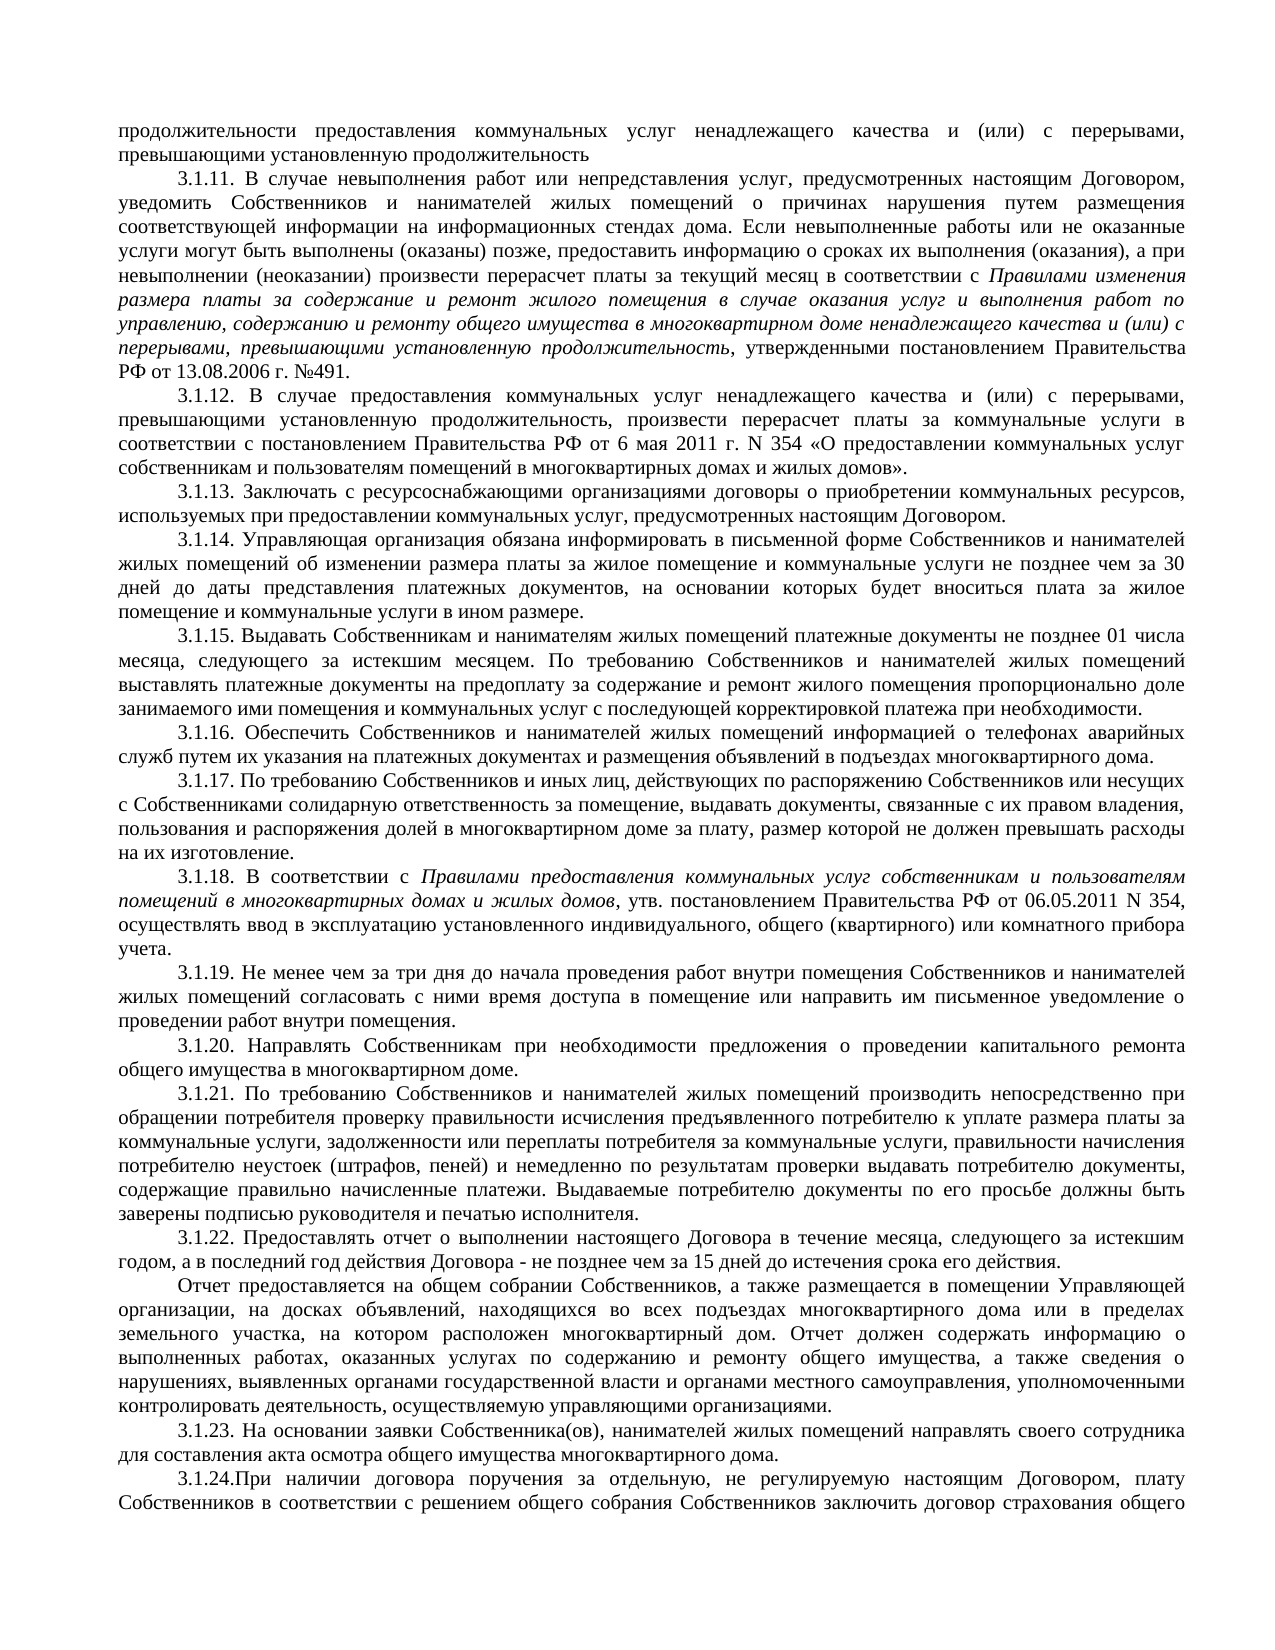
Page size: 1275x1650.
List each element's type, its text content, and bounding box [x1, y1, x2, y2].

text Отчет предоставляется на общем собрании Собственников, а также размещается в помещении Управляющей организации, на досках объявлений, находящихся во всех подъездах многоквартирного дома или в пределах земельного участка, на котором расположен многоквартирный дом. Отчет должен содержать информацию о выполненных работах, оказанных услугах по содержанию и ремонту общего имущества, а также сведения о нарушениях, выявленных органами государственной власти и органами местного самоуправления, уполномоченными контролировать деятельность, осуществляемую управляющими организациями. [118, 1273, 1186, 1417]
text 3.1.12. В случае предоставления коммунальных услуг ненадлежащего качества и (или) с перерывами, превышающими установленную продолжительность, произвести перерасчет платы за коммунальные услуги в соответствии с постановлением Правительства РФ от 6 мая . N 354 «О предоставлении коммунальных услуг собственникам и пользователям помещений в многоквартирных домах и жилых домов». [118, 383, 1186, 479]
text 3.1.22. Предоставлять отчет о выполнении настоящего Договора в течение месяца, следующего за истекшим годом, а в последний год действия Договора - не позднее чем за 15 дней до истечения срока его действия. [118, 1225, 1186, 1273]
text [118, 118, 1186, 166]
text 3.1.14. Управляющая организация обязана информировать в письменной форме Собственников и нанимателей жилых помещений об изменении размера платы за жилое помещение и коммунальные услуги не позднее чем за 30 дней до даты представления платежных документов, на основании которых будет вноситься плата за жилое помещение и коммунальные услуги в ином размере. [118, 527, 1186, 623]
text 3.1.17. По требованию Собственников и иных лиц, действующих по распоряжению Собственников или несущих с Собственниками солидарную ответственность за помещение, выдавать документы, связанные с их правом владения, пользования и распоряжения долей в многоквартирном доме за плату, размер которой не должен превышать расходы на их изготовление. [118, 768, 1186, 864]
text 3.1.11. В случае невыполнения работ или непредставления услуг, предусмотренных настоящим Договором, уведомить Собственников и нанимателей жилых помещений о причинах нарушения путем размещения соответствующей информации на информационных стендах дома. Если невыполненные работы или не оказанные услуги могут быть выполнены (оказаны) позже, предоставить информацию о сроках их выполнения (оказания), а при невыполнении (неоказании) произвести перерасчет платы за текущий месяц в соответствии с Правилами изменения размера платы за содержание и ремонт жилого помещения в случае оказания услуг и выполнения работ по управлению, содержанию и ремонту общего имущества в многоквартирном доме ненадлежащего качества и (или) с перерывами, превышающими установленную продолжительность, утвержденными постановлением Правительства РФ от 13.08.2006 г. №491. [118, 166, 1186, 383]
text 3.1.19. Не менее чем за три дня до начала проведения работ внутри помещения Собственников и нанимателей жилых помещений согласовать с ними время доступа в помещение или направить им письменное уведомление о проведении работ внутри помещения. [118, 960, 1186, 1032]
text 3.1.13. Заключать с ресурсоснабжающими организациями договоры о приобретении коммунальных ресурсов, используемых при предоставлении коммунальных услуг, предусмотренных настоящим Договором. [118, 479, 1186, 527]
text 3.1.23. На основании заявки Собственника(ов), нанимателей жилых помещений направлять своего сотрудника для составления акта осмотра общего имущества многоквартирного дома. [118, 1417, 1186, 1466]
text 3.1.20. Направлять Собственникам при необходимости предложения о проведении капитального ремонта общего имущества в многоквартирном доме. [118, 1032, 1186, 1081]
text 3.1.21. По требованию Собственников и нанимателей жилых помещений производить непосредственно при обращении потребителя проверку правильности исчисления предъявленного потребителю к уплате размера платы за коммунальные услуги, задолженности или переплаты потребителя за коммунальные услуги, правильности начисления потребителю неустоек (штрафов, пеней) и немедленно по результатам проверки выдавать потребителю документы, содержащие правильно начисленные платежи. Выдаваемые потребителю документы по его просьбе должны быть заверены подписью руководителя и печатью исполнителя. [118, 1081, 1186, 1225]
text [118, 1466, 1186, 1514]
text 3.1.16. Обеспечить Собственников и нанимателей жилых помещений информацией о телефонах аварийных служб путем их указания на платежных документах и размещения объявлений в подъездах многоквартирного дома. [118, 720, 1186, 768]
text 3.1.15. Выдавать Собственникам и нанимателям жилых помещений платежные документы не позднее 01 числа месяца, следующего за истекшим месяцем. По требованию Собственников и нанимателей жилых помещений выставлять платежные документы на предоплату за содержание и ремонт жилого помещения пропорционально доле занимаемого ими помещения и коммунальных услуг с последующей корректировкой платежа при необходимости. [118, 623, 1186, 720]
text 3.1.18. В соответствии с Правилами предоставления коммунальных услуг собственникам и пользователям помещений в многоквартирных домах и жилых домов, утв. постановлением Правительства РФ от 06.05.2011 N 354, осуществлять ввод в эксплуатацию установленного индивидуального, общего (квартирного) или комнатного прибора учета. [118, 864, 1186, 960]
